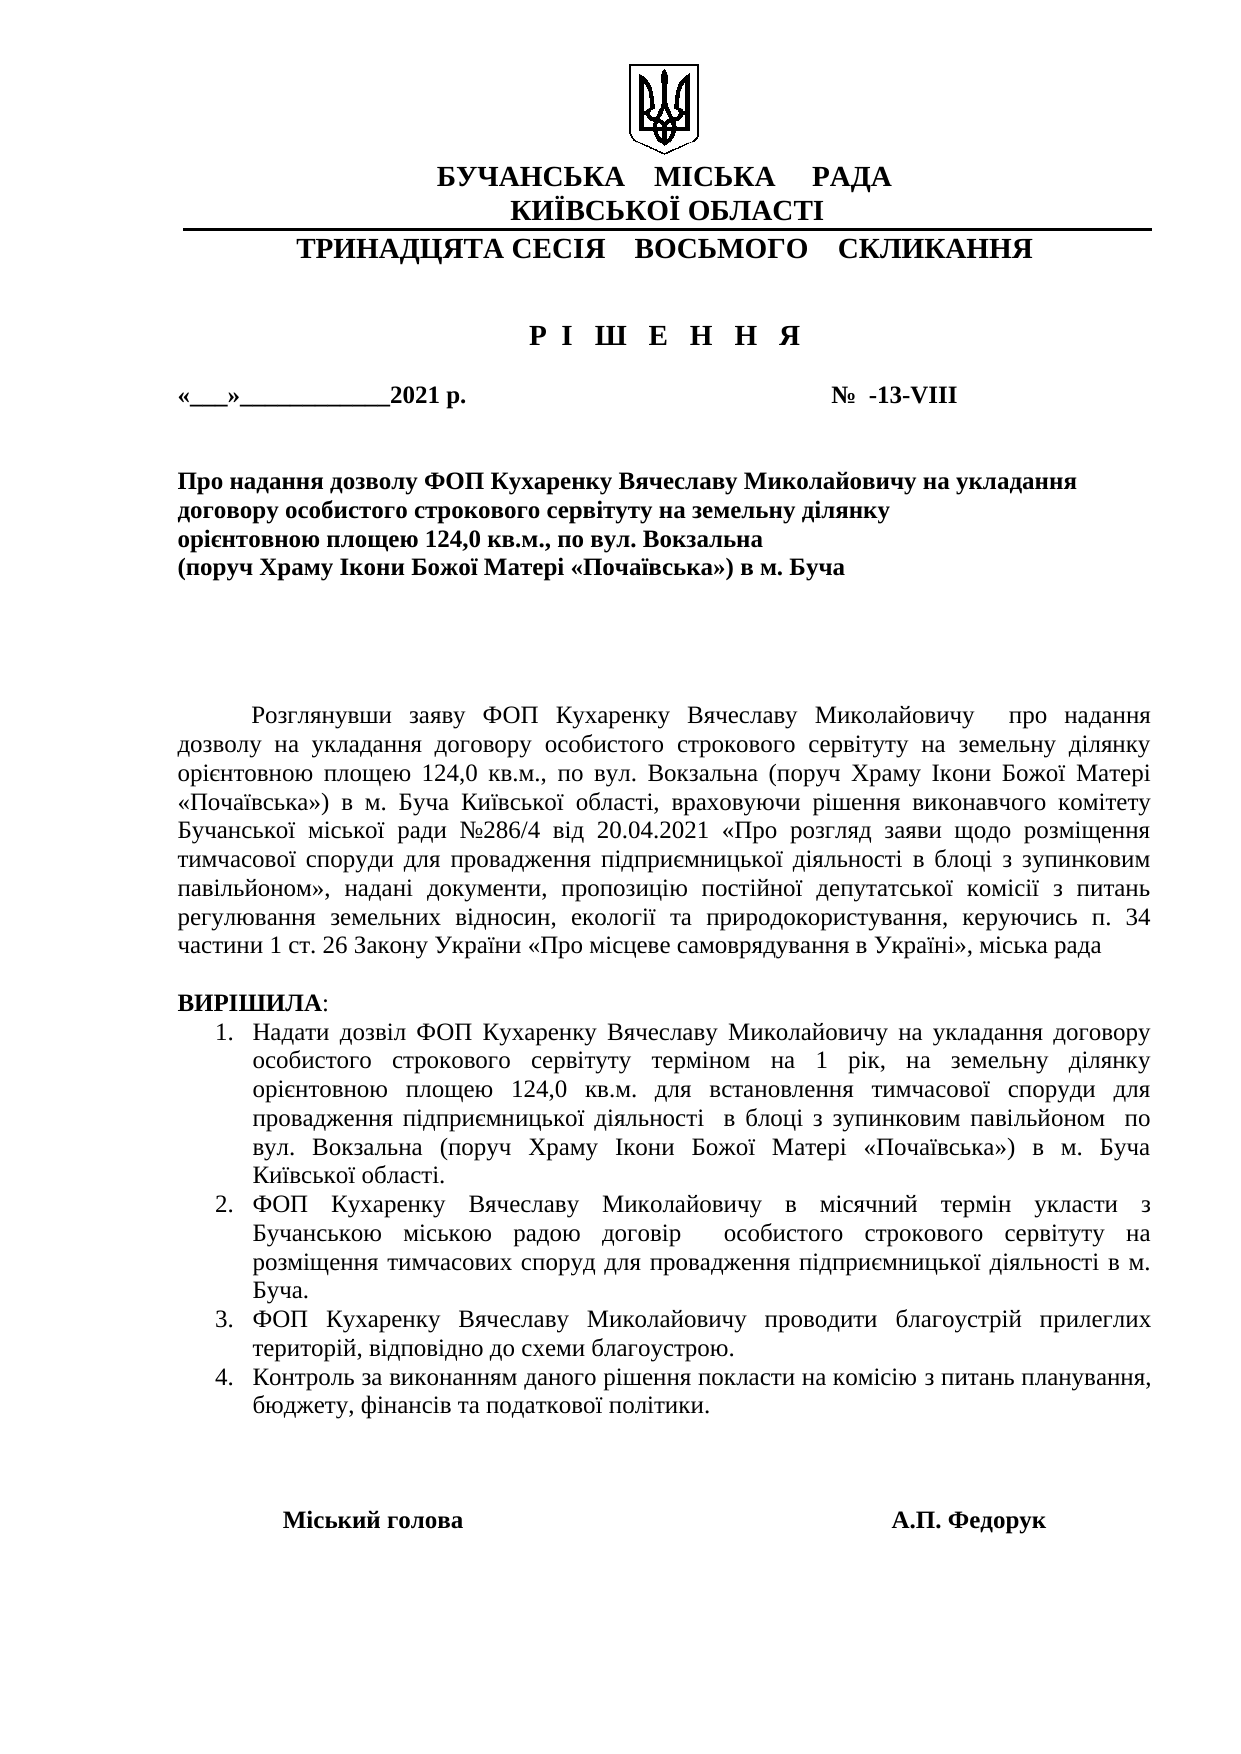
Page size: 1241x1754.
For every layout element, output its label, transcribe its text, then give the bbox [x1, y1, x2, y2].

text Про надання дозволу ФОП Кухаренку Вячеславу Миколайовичу на укладання [177, 466, 1152, 495]
list Контроль за виконанням даного рішення покласти на комісію з питань планування, бюджету, фінансів та податкової політики. [215, 1362, 1152, 1419]
text КИЇВСЬКОЇ ОБЛАСТІ [183, 193, 1152, 228]
list Надати дозвіл ФОП Кухаренку Вячеславу Миколайовичу на укладання договору особистого строкового сервітуту терміном на 1 рік, на земельну ділянку орієнтовною площею 124,0 кв.м. для встановлення тимчасової споруди для провадження підприємницької діяльності в блоці з зупинковим павільйоном по вул. Вокзальна (поруч Храму Ікони Божої Матері «Почаївська») в м. Буча Київської області. [215, 1017, 1152, 1189]
text ТРИНАДЦЯТА СЕСІЯ ВОСЬМОГО СКЛИКАННЯ [177, 231, 1152, 265]
list ФОП Кухаренку Вячеславу Миколайовичу в місячний термін укласти з Бучанською міською радою договір особистого строкового сервітуту на розміщення тимчасових споруд для провадження підприємницької діяльності в м. Буча. [215, 1189, 1152, 1304]
text Розглянувши заяву ФОП Кухаренку Вячеславу Миколайовичу про надання дозволу на укладання договору особистого строкового сервітуту на земельну ділянку орієнтовною площею 124,0 кв.м., по вул. Вокзальна (поруч Храму Ікони Божої Матері «Почаївська») в м. Буча Київської області, враховуючи рішення виконавчого комітету Бучанської міської ради №286/4 від 20.04.2021 «Про розгляд заяви щодо розміщення тимчасової споруди для провадження підприємницької діяльності в блоці з зупинковим павільйоном», надані документи, пропозицію постійної депутатської комісії з питань регулювання земельних відносин, екології та природокористування, керуючись п. 34 частини 1 ст. 26 Закону України «Про місцеве самоврядування в Україні», міська рада [177, 700, 1152, 959]
text орієнтовною площею 124,0 кв.м., по вул. Вокзальна [177, 524, 1152, 552]
text (поруч Храму Ікони Божої Матері «Почаївська») в м. Буча [177, 552, 1152, 581]
text Міський голова А.П. Федорук [177, 1505, 1152, 1534]
text договору особистого строкового сервітуту на земельну ділянку [177, 495, 1152, 524]
text Р І Ш Е Н Н Я [177, 318, 1152, 351]
text ВИРІШИЛА: [177, 988, 1152, 1017]
list ФОП Кухаренку Вячеславу Миколайовичу проводити благоустрій прилеглих територій, відповідно до схеми благоустрою. [215, 1304, 1152, 1362]
text «___»____________2021 р. № -13-VIIІ [177, 380, 1152, 409]
text БУЧАНСЬКА МІСЬКА РАДА [177, 159, 1152, 193]
